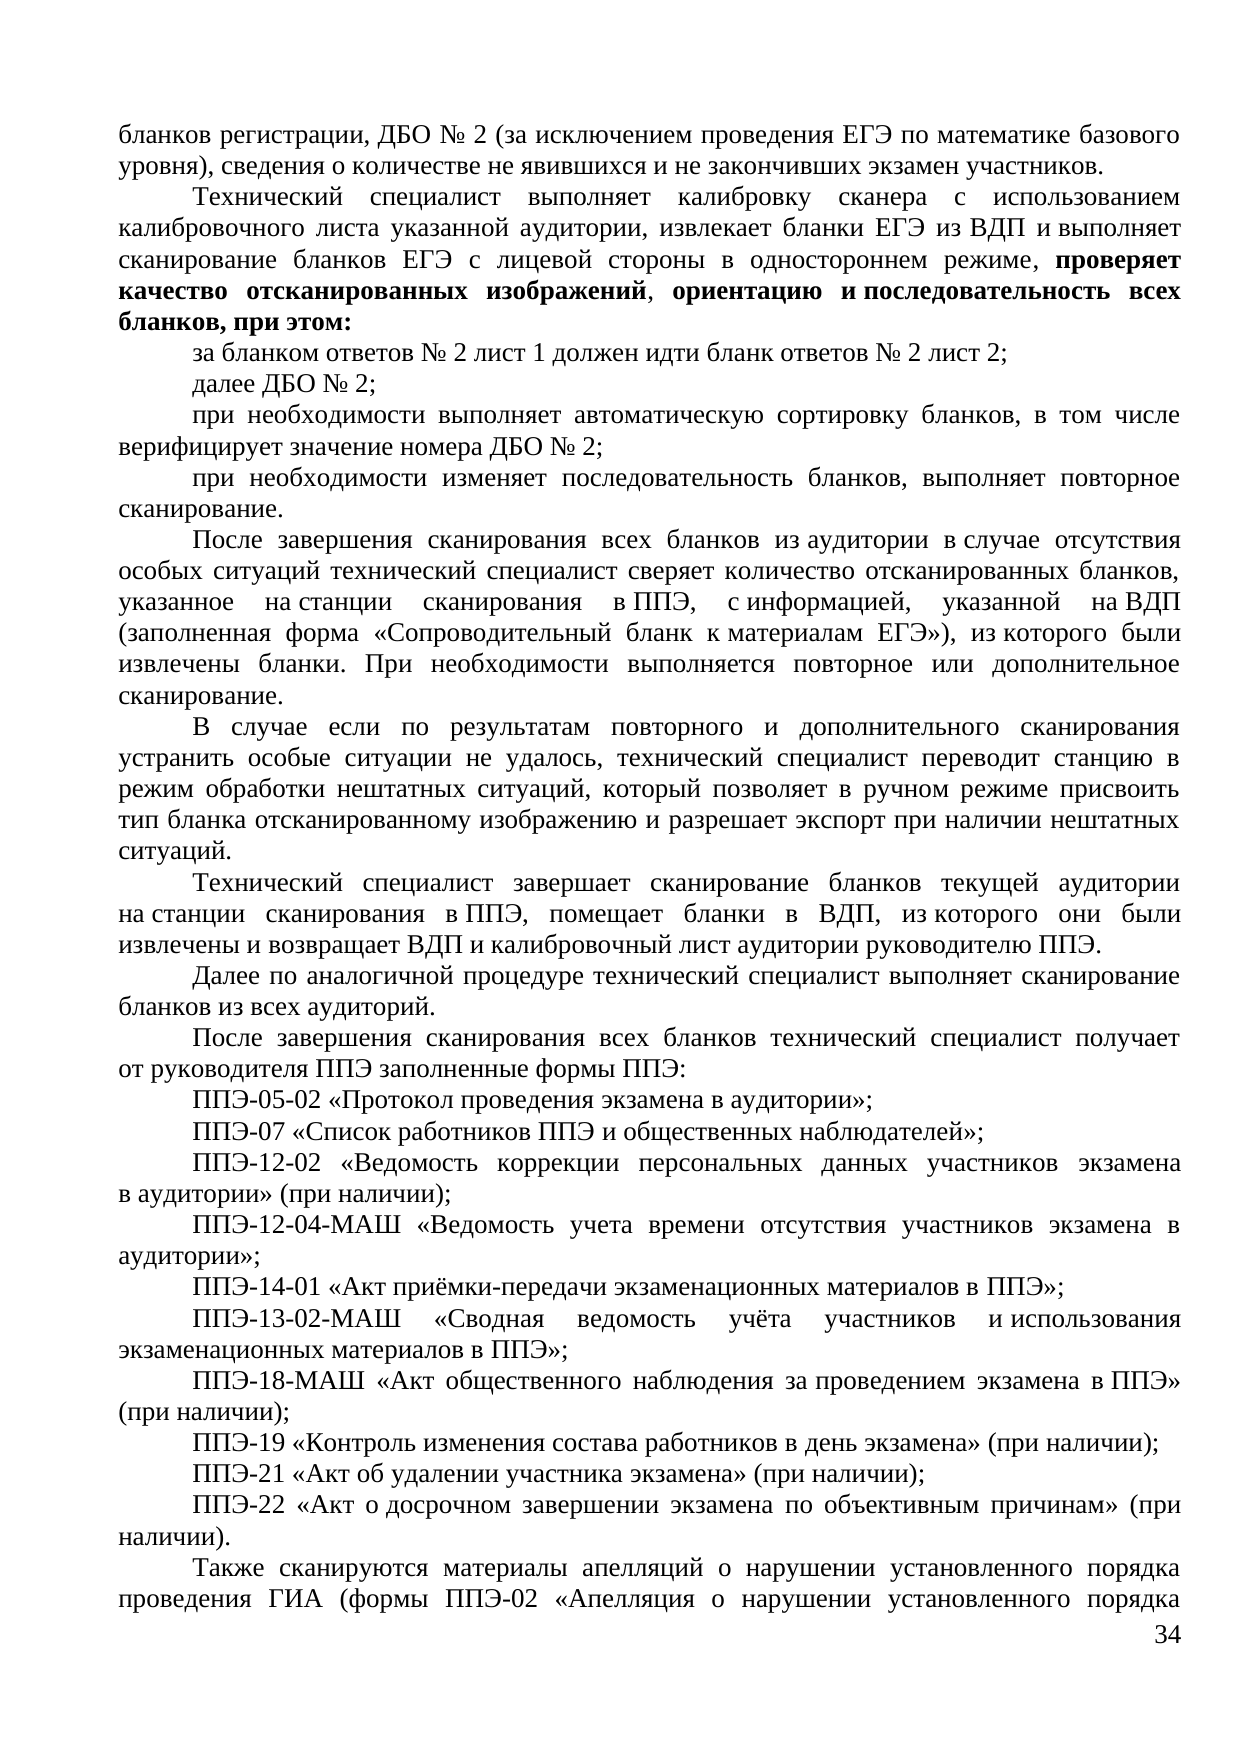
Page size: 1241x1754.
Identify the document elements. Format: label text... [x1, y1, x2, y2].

text за бланком ответов № 2 лист 1 должен идти бланк ответов № 2 лист 2; [118, 336, 1181, 367]
text ППЭ-22 «Акт о досрочном завершении экзамена по объективным причинам» (при наличии). [118, 1488, 1181, 1551]
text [118, 118, 1181, 180]
text ППЭ-13-02-МАШ «Сводная ведомость учёта участников и использования экзаменационных материалов в ППЭ»; [118, 1302, 1181, 1364]
text при необходимости выполняет автоматическую сортировку бланков, в том числе верифицирует значение номера ДБО № 2; [118, 398, 1181, 461]
text Далее по аналогичной процедуре технический специалист выполняет сканирование бланков из всех аудиторий. [118, 959, 1181, 1021]
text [118, 1551, 1181, 1613]
text Технический специалист завершает сканирование бланков текущей аудитории на станции сканирования в ППЭ, помещает бланки в ВДП, из которого они были извлечены и возвращает ВДП и калибровочный лист аудитории руководителю ППЭ. [118, 866, 1181, 959]
text ППЭ-19 «Контроль изменения состава работников в день экзамена» (при наличии); [118, 1426, 1181, 1457]
text ППЭ-21 «Акт об удалении участника экзамена» (при наличии); [118, 1457, 1181, 1488]
text Технический специалист выполняет калибровку сканера с использованием калибровочного листа указанной аудитории, извлекает бланки ЕГЭ из ВДП и выполняет сканирование бланков ЕГЭ с лицевой стороны в одностороннем режиме, проверяет качество отсканированных изображений, ориентацию и последовательность всех бланков, при этом: [118, 180, 1181, 336]
text ППЭ-14-01 «Акт приёмки-передачи экзаменационных материалов в ППЭ»; [118, 1271, 1181, 1302]
text После завершения сканирования всех бланков из аудитории в случае отсутствия особых ситуаций технический специалист сверяет количество отсканированных бланков, указанное на станции сканирования в ППЭ, с информацией, указанной на ВДП (заполненная форма «Сопроводительный бланк к материалам ЕГЭ»), из которого были извлечены бланки. При необходимости выполняется повторное или дополнительное сканирование. [118, 523, 1181, 710]
text ППЭ-18-МАШ «Акт общественного наблюдения за проведением экзамена в ППЭ» (при наличии); [118, 1364, 1181, 1426]
text После завершения сканирования всех бланков технический специалист получает от руководителя ППЭ заполненные формы ППЭ: [118, 1021, 1181, 1084]
text ППЭ-12-04-МАШ «Ведомость учета времени отсутствия участников экзамена в аудитории»; [118, 1208, 1181, 1271]
text далее ДБО № 2; [118, 367, 1181, 398]
text ППЭ-05-02 «Протокол проведения экзамена в аудитории»; [118, 1084, 1181, 1115]
text ППЭ-07 «Список работников ППЭ и общественных наблюдателей»; [118, 1115, 1181, 1146]
text В случае если по результатам повторного и дополнительного сканирования устранить особые ситуации не удалось, технический специалист переводит станцию в режим обработки нештатных ситуаций, который позволяет в ручном режиме присвоить тип бланка отсканированному изображению и разрешает экспорт при наличии нештатных ситуаций. [118, 710, 1181, 866]
text ППЭ-12-02 «Ведомость коррекции персональных данных участников экзамена в аудитории» (при наличии); [118, 1146, 1181, 1208]
text при необходимости изменяет последовательность бланков, выполняет повторное сканирование. [118, 461, 1181, 523]
